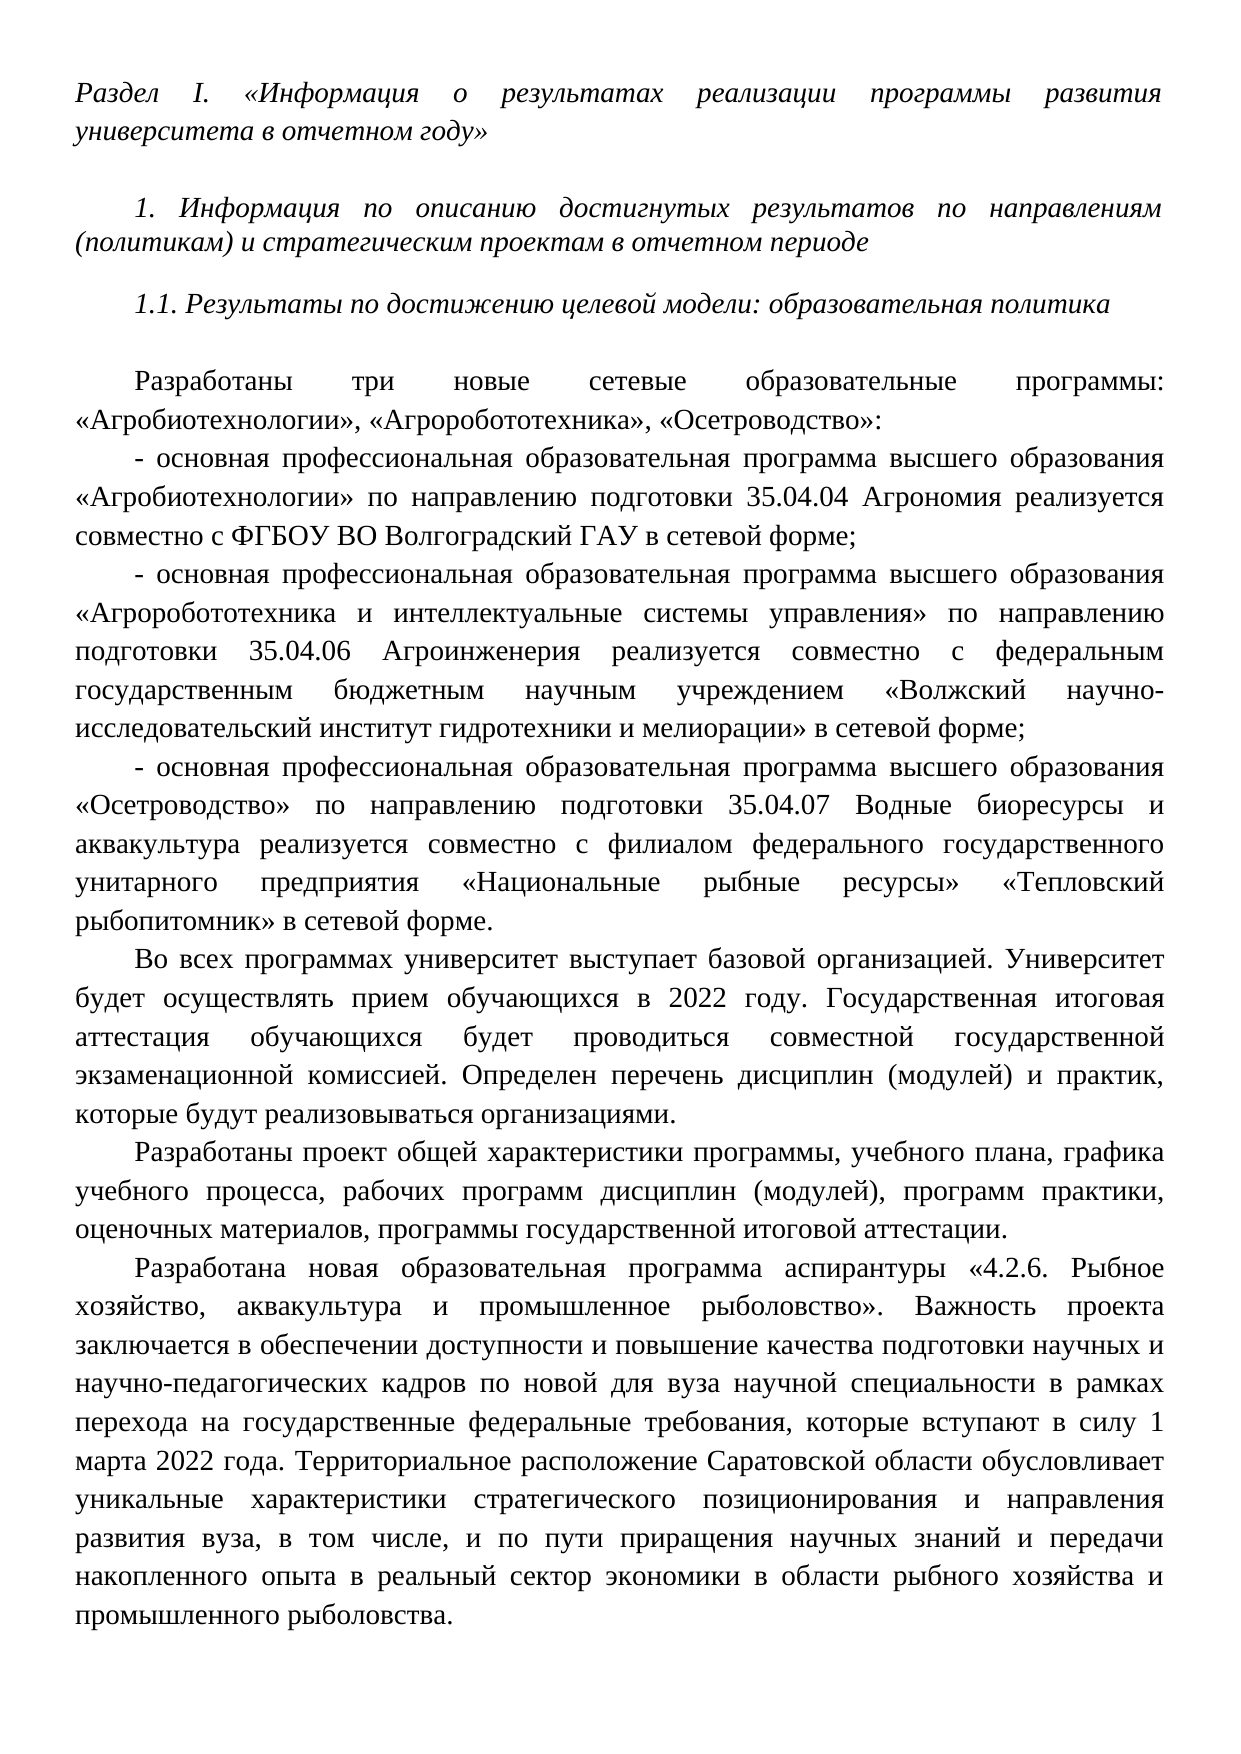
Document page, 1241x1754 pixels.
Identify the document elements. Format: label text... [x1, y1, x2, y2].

subtitle 1.1. Результаты по достижению целевой модели: образовательная политика [75, 286, 1165, 320]
text Во всех программах университет выступает базовой организацией. Университет будет осуществлять прием обучающихся в 2022 году. Государственная итоговая аттестация обучающихся будет проводиться совместной государственной экзаменационной комиссией. Определен перечень дисциплин (модулей) и практик, которые будут реализовываться организациями. [75, 942, 1165, 1129]
text - основная профессиональная образовательная программа высшего образования «Агроробототехника и интеллектуальные системы управления» по направлению подготовки 35.04.06 Агроинженерия реализуется совместно с федеральным государственным бюджетным научным учреждением «Волжский научно-исследовательский институт гидротехники и мелиорации» в сетевой форме; [75, 556, 1165, 744]
text Разработаны проект общей характеристики программы, учебного плана, графика учебного процесса, рабочих программ дисциплин (модулей), программ практики, оценочных материалов, программы государственной итоговой аттестации. [75, 1134, 1165, 1245]
subtitle Раздел I. «Информация о результатах реализации программы развития университета в отчетном году» [75, 75, 1165, 147]
text - основная профессиональная образовательная программа высшего образования «Осетроводство» по направлению подготовки 35.04.07 Водные биоресурсы и аквакультура реализуется совместно с филиалом федерального государственного унитарного предприятия «Национальные рыбные ресурсы» «Тепловский рыбопитомник» в сетевой форме. [75, 749, 1165, 937]
text Разработана новая образовательная программа аспирантуры «4.2.6. Рыбное хозяйство, аквакультура и промышленное рыболовство». Важность проекта заключается в обеспечении доступности и повышение качества подготовки научных и научно-педагогических кадров по новой для вуза научной специальности в рамках перехода на государственные федеральные требования, которые вступают в силу 1 марта 2022 года. Территориальное расположение Саратовской области обусловливает уникальные характеристики стратегического позиционирования и направления развития вуза, в том числе, и по пути приращения научных знаний и передачи накопленного опыта в реальный сектор экономики в области рыбного хозяйства и промышленного рыболовства. [75, 1250, 1165, 1630]
subtitle 1. Информация по описанию достигнутых результатов по направлениям (политикам) и стратегическим проектам в отчетном периоде [75, 191, 1165, 258]
text - основная профессиональная образовательная программа высшего образования «Агробиотехнологии» по направлению подготовки 35.04.04 Агрономия реализуется совместно с ФГБОУ ВО Волгоградский ГАУ в сетевой форме; [75, 441, 1165, 551]
text Разработаны три новые сетевые образовательные программы: «Агробиотехнологии», «Агроробототехника», «Осетроводство»: [75, 363, 1165, 436]
